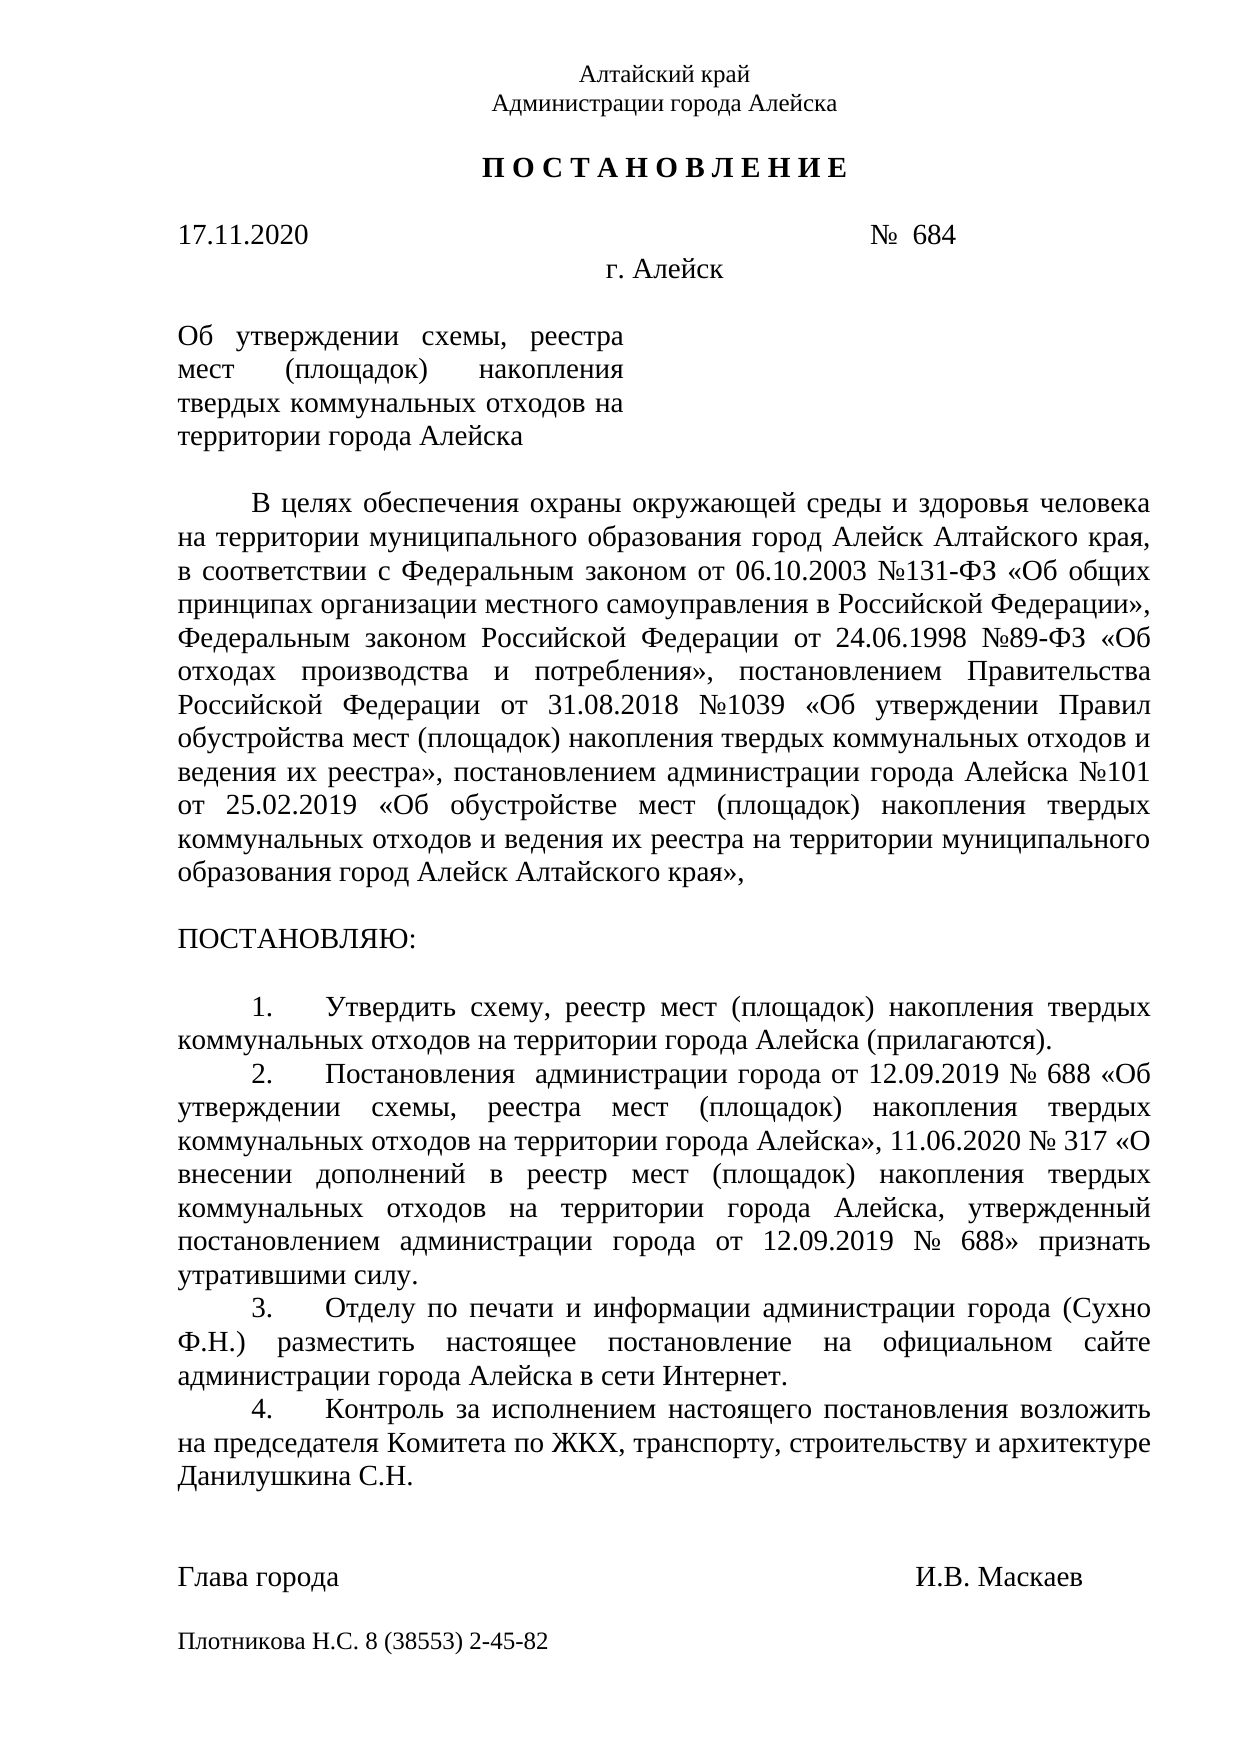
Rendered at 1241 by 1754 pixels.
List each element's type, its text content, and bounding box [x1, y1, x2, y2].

text Администрации города Алейска [177, 88, 1152, 117]
text Алтайский край [177, 59, 1152, 88]
list Утвердить схему, реестр мест (площадок) накопления твердых коммунальных отходов на территории города Алейска (прилагаются). [177, 989, 1152, 1056]
text Глава города И.В. Маскаев [177, 1559, 1152, 1592]
text г. Алейск [177, 251, 1152, 284]
list Постановления администрации города от 12.09.2019 № 688 «Об утверждении схемы, реестра мест (площадок) накопления твердых коммунальных отходов на территории города Алейска», 11.06.2020 № 317 «О внесении дополнений в реестр мест (площадок) накопления твердых коммунальных отходов на территории города Алейска, утвержденный постановлением администрации города от 12.09.2019 № 688» признать утратившими силу. [177, 1056, 1152, 1291]
text В целях обеспечения охраны окружающей среды и здоровья человека на территории муниципального образования город Алейск Алтайского края, в соответствии с Федеральным законом от 06.10.2003 №131-ФЗ «Об общих принципах организации местного самоуправления в Российской Федерации», Федеральным законом Российской Федерации от 24.06.1998 №89-ФЗ «Об отходах производства и потребления», постановлением Правительства Российской Федерации от 31.08.2018 №1039 «Об утверждении Правил обустройства мест (площадок) накопления твердых коммунальных отходов и ведения их реестра», постановлением администрации города Алейска №101 от 25.02.2019 «Об обустройстве мест (площадок) накопления твердых коммунальных отходов и ведения их реестра на территории муниципального образования город Алейск Алтайского края», [177, 486, 1152, 888]
text 17.11.2020 № 684 [177, 217, 1152, 251]
list Отделу по печати и информации администрации города (Сухно Ф.Н.) разместить настоящее постановление на официальном сайте администрации города Алейска в сети Интернет. [177, 1291, 1152, 1391]
text Плотникова Н.С. 8 (38553) 2-45-82 [177, 1626, 1152, 1655]
text П О С Т А Н О В Л Е Н И Е [177, 150, 1152, 184]
text ПОСТАНОВЛЯЮ: [177, 922, 1152, 955]
table_header Об утверждении схемы, реестра мест (площадок) накопления твердых коммунальных отходов на территории города Алейска [166, 318, 635, 452]
list Контроль за исполнением настоящего постановления возложить на председателя Комитета по ЖКХ, транспорту, строительству и архитектуре Данилушкина С.Н. [177, 1391, 1152, 1492]
